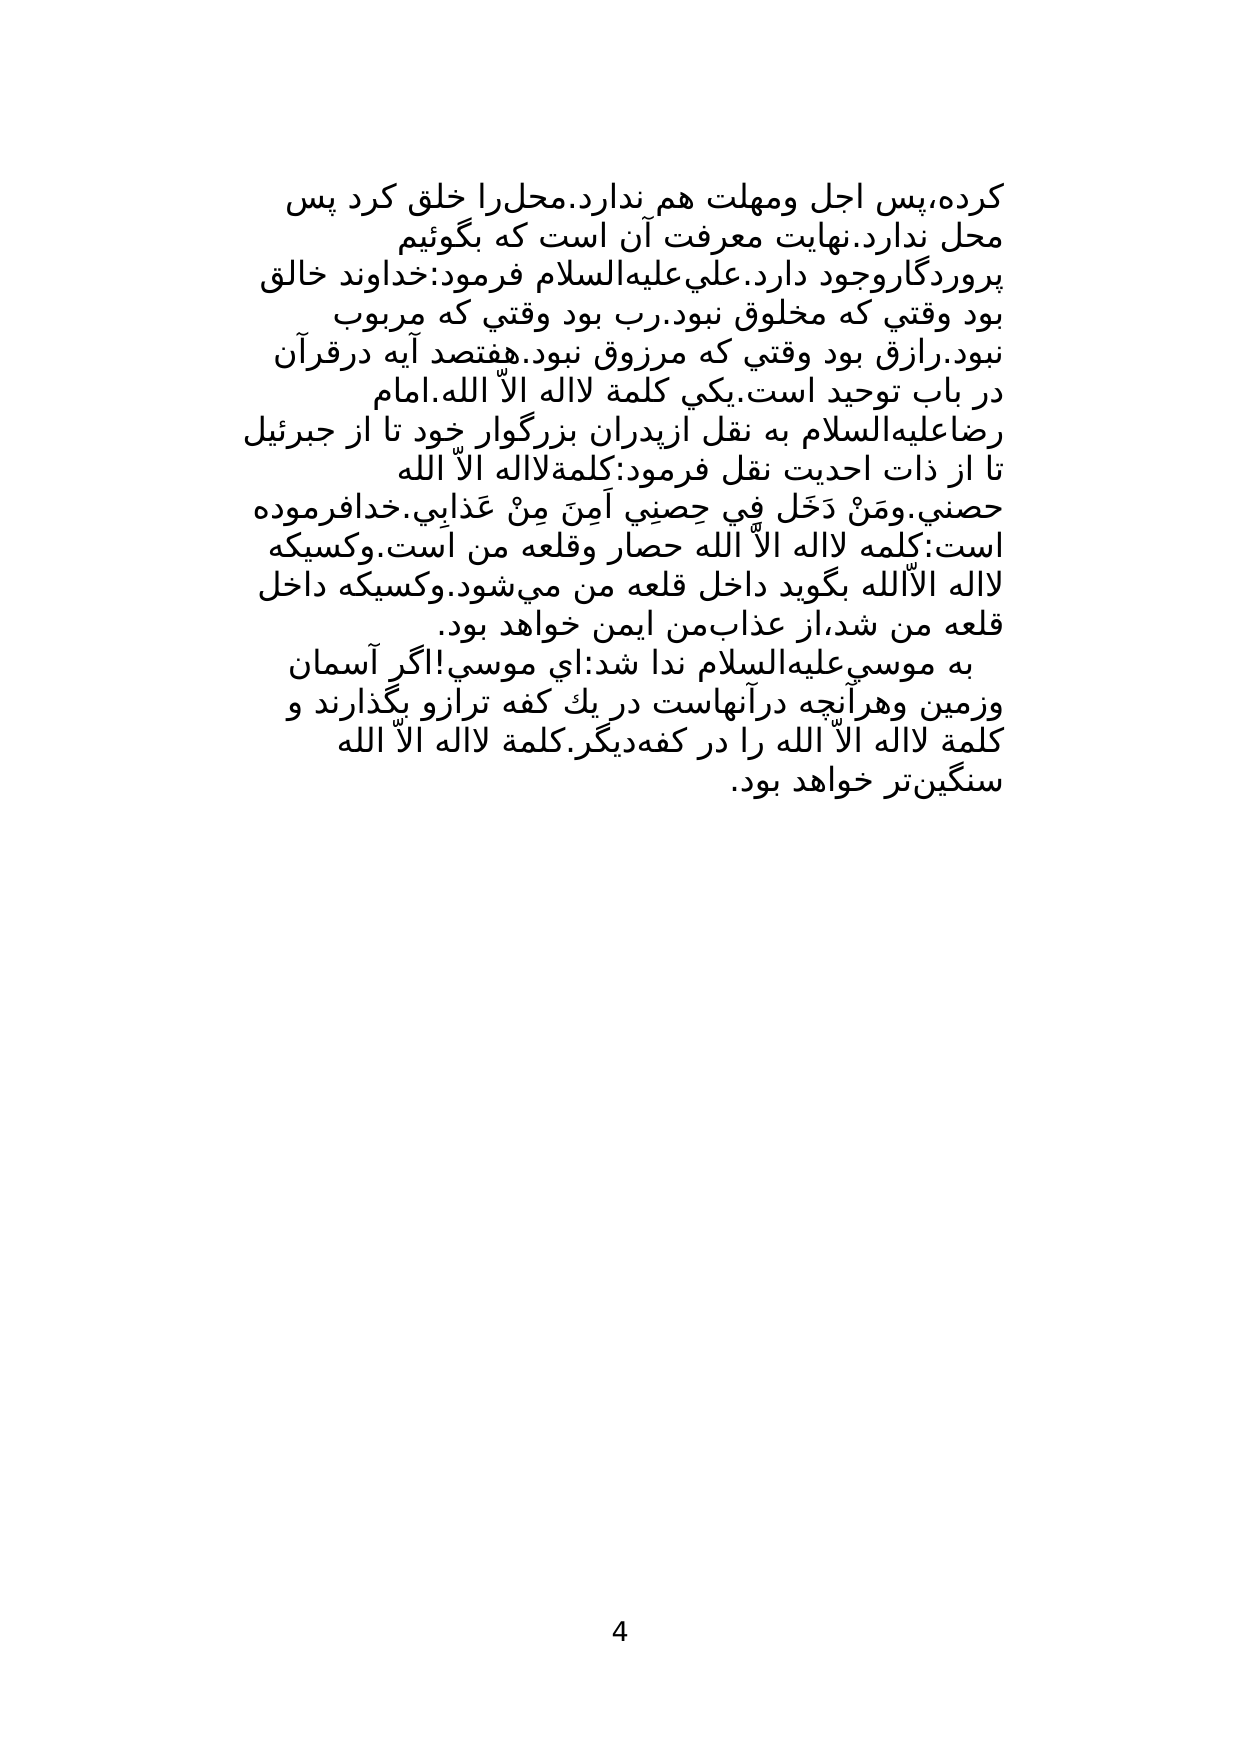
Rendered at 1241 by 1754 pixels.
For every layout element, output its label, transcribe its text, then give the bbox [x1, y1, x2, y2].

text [236, 177, 1004, 643]
text به‌ موسي‌عليه‌السلام ندا شد:اي‌ موسي‌!اگر آسمان‌ وزمين‌ وهرآنچه‌ درآنهاست‌ در يك‌ كفه‌ ترازو بگذارند و كلمة‌ لااله‌ الاّ الله را در كفه‌ديگر.كلمة‌ لااله‌ الاّ الله سنگين‌تر خواهد بود. [236, 643, 1004, 799]
